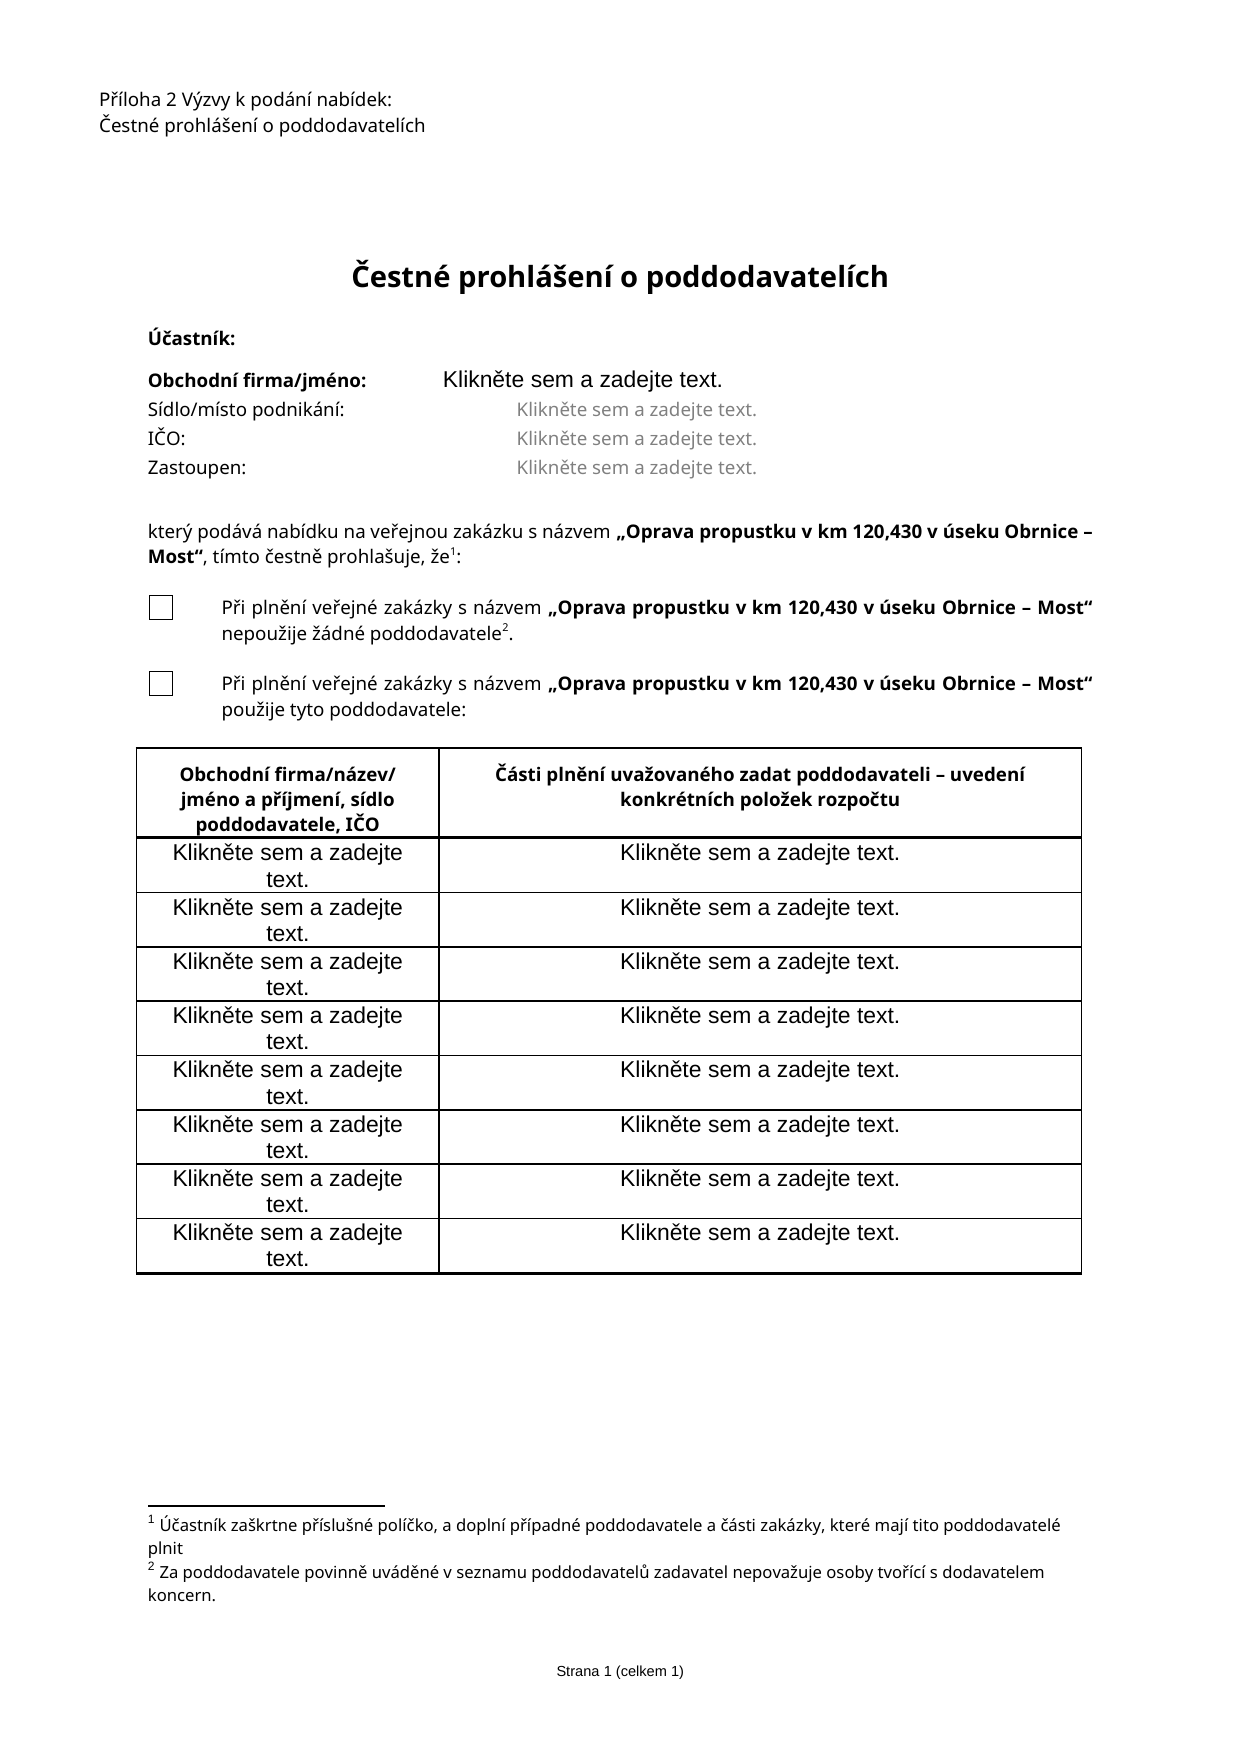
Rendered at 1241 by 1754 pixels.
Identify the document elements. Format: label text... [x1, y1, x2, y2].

text Obchodní firma/jméno: [148, 364, 1093, 393]
table_header Obchodní firma/název/ jméno a příjmení, sídlo poddodavatele, IČO [137, 749, 438, 836]
table_header Části plnění uvažovaného zadat poddodavateli – uvedení konkrétních položek rozpočtu [440, 749, 1081, 836]
text který podává nabídku na veřejnou zakázku s názvem „Oprava propustku v km 120,430 v úseku Obrnice – Most“, tímto čestně prohlašuje, že: [148, 518, 1093, 569]
text IČO: [148, 422, 1093, 451]
text Zastoupen: [148, 451, 1093, 480]
text Sídlo/místo podnikání: [148, 393, 1093, 422]
text Účastník: [148, 321, 1093, 352]
text Při plnění veřejné zakázky s názvem „Oprava propustku v km 120,430 v úseku Obrnice – Most“ nepoužije žádné poddodavatele. [148, 594, 1093, 645]
title Čestné prohlášení o poddodavatelích [148, 256, 1093, 296]
text Při plnění veřejné zakázky s názvem „Oprava propustku v km 120,430 v úseku Obrnice – Most“ použije tyto poddodavatele: [148, 670, 1093, 721]
